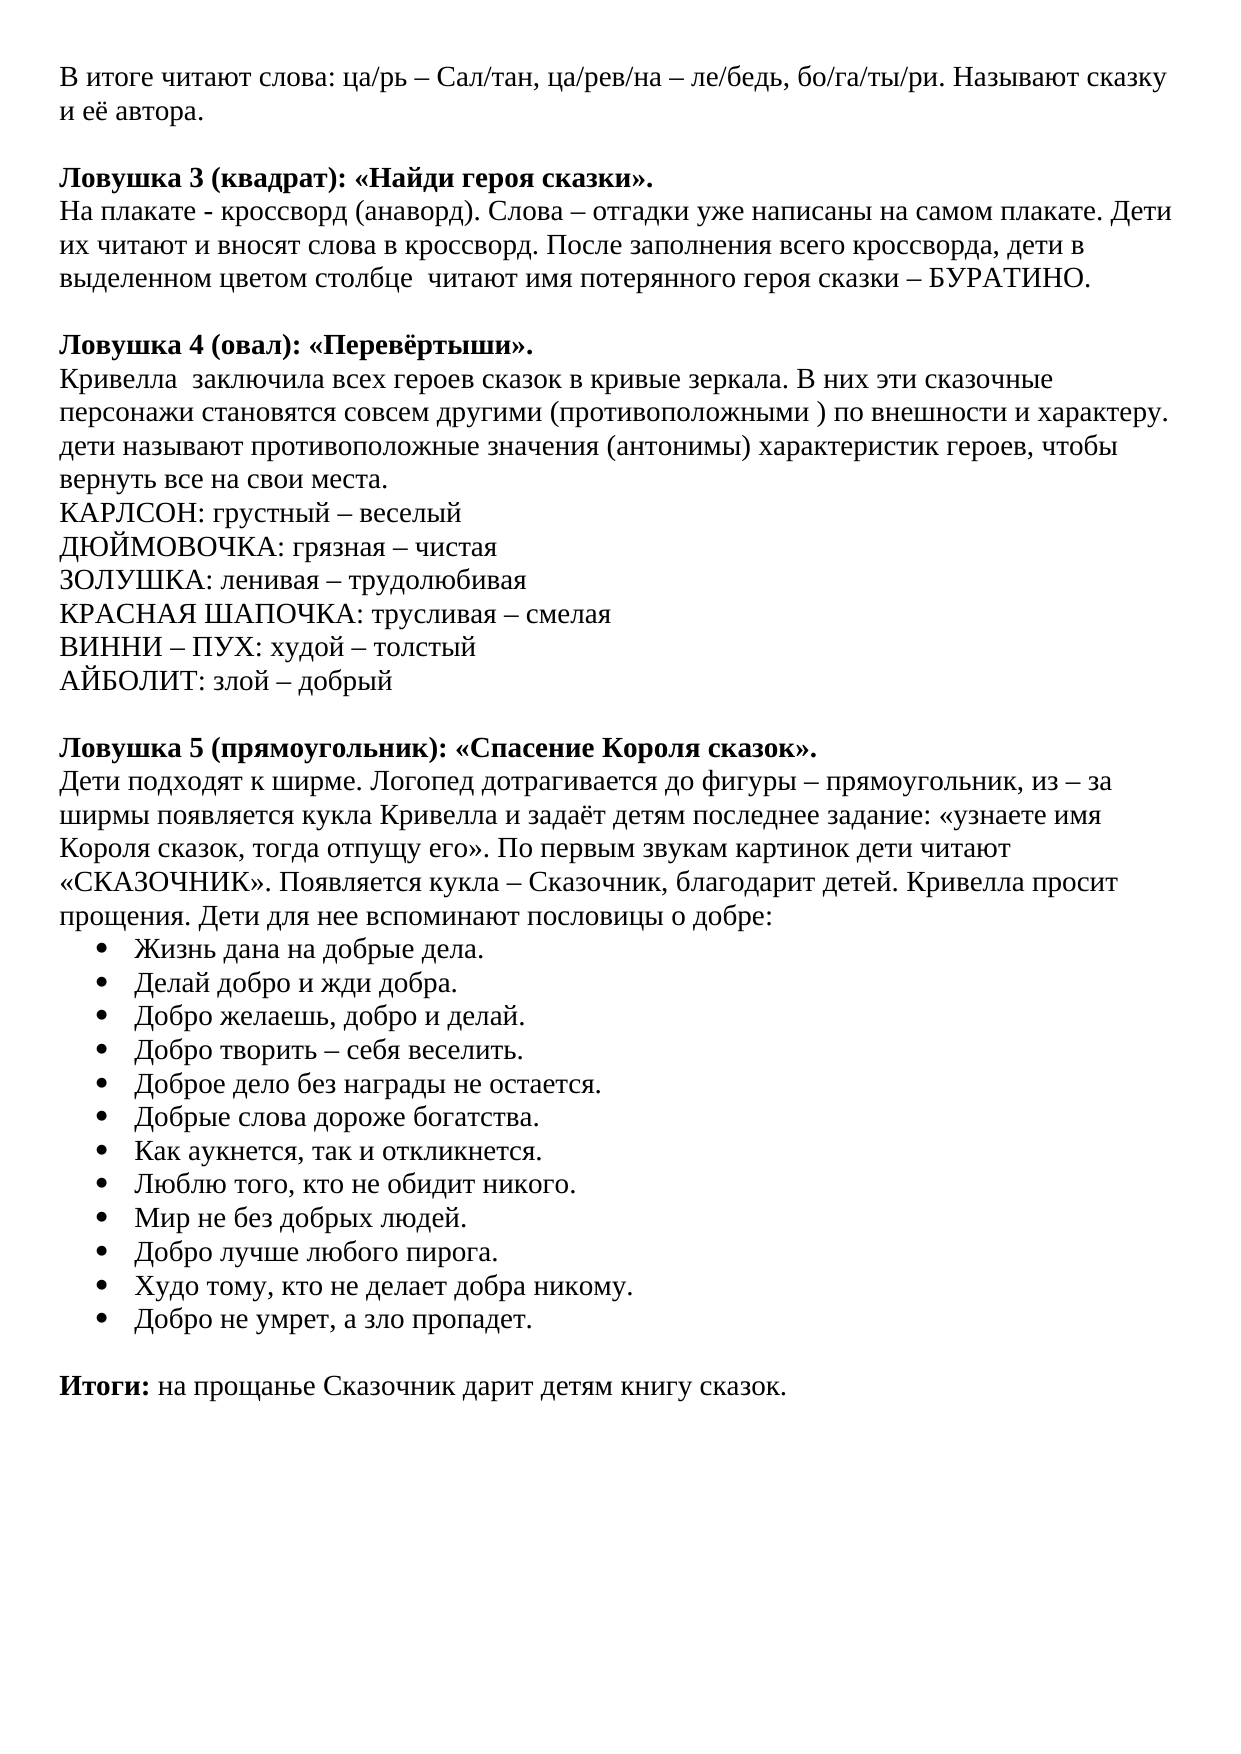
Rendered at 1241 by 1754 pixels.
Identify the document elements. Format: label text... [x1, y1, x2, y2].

text Итоги: на прощанье Сказочник дарит детям книгу сказок. [59, 1368, 1181, 1402]
text Кривелла заключила всех героев сказок в кривые зеркала. В них эти сказочные персонажи становятся совсем другими (противоположными ) по внешности и характеру. дети называют противоположные значения (антонимы) характеристик героев, чтобы вернуть все на свои места. [59, 361, 1181, 495]
list Доброе дело без награды не остается. [97, 1066, 1181, 1099]
text КАРЛСОН: грустный – веселый [59, 495, 1181, 529]
text Ловушка 4 (овал): «Перевёртыши». [59, 327, 1181, 361]
list Мир не без добрых людей. [97, 1200, 1181, 1234]
list Добрые слова дороже богатства. [97, 1099, 1181, 1133]
text ЗОЛУШКА: ленивая – трудолюбивая [59, 562, 1181, 596]
text Ловушка 3 (квадрат): «Найди героя сказки». [59, 160, 1181, 193]
text На плакате - кроссворд (анаворд). Слова – отгадки уже написаны на самом плакате. Дети их читают и вносят слова в кроссворд. После заполнения всего кроссворда, дети в выделенном цветом столбце читают имя потерянного героя сказки – БУРАТИНО. [59, 193, 1181, 294]
text ДЮЙМОВОЧКА: грязная – чистая [59, 529, 1181, 562]
list Добро лучше любого пирога. [97, 1234, 1181, 1268]
text В итоге читают слова: ца/рь – Сал/тан, ца/рев/на – ле/бедь, бо/га/ты/ри. Называют сказку и её автора. [59, 59, 1181, 126]
text Ловушка 5 (прямоугольник): «Спасение Короля сказок». [59, 730, 1181, 763]
list Добро желаешь, добро и делай. [97, 998, 1181, 1032]
list Делай добро и жди добра. [97, 965, 1181, 998]
list Добро не умрет, а зло пропадет. [97, 1301, 1181, 1335]
list Худо тому, кто не делает добра никому. [97, 1268, 1181, 1301]
text АЙБОЛИТ: злой – добрый [59, 663, 1181, 696]
list Жизнь дана на добрые дела. [97, 931, 1181, 965]
list Добро творить – себя веселить. [97, 1032, 1181, 1066]
text КРАСНАЯ ШАПОЧКА: трусливая – смелая [59, 596, 1181, 629]
text Дети подходят к ширме. Логопед дотрагивается до фигуры – прямоугольник, из – за ширмы появляется кукла Кривелла и задаёт детям последнее задание: «узнаете имя Короля сказок, тогда отпущу его». По первым звукам картинок дети читают «СКАЗОЧНИК». Появляется кукла – Сказочник, благодарит детей. Кривелла просит прощения. Дети для нее вспоминают пословицы о добре: [59, 763, 1181, 931]
list Люблю того, кто не обидит никого. [97, 1167, 1181, 1200]
text ВИННИ – ПУХ: худой – толстый [59, 629, 1181, 663]
list Как аукнется, так и откликнется. [97, 1133, 1181, 1167]
